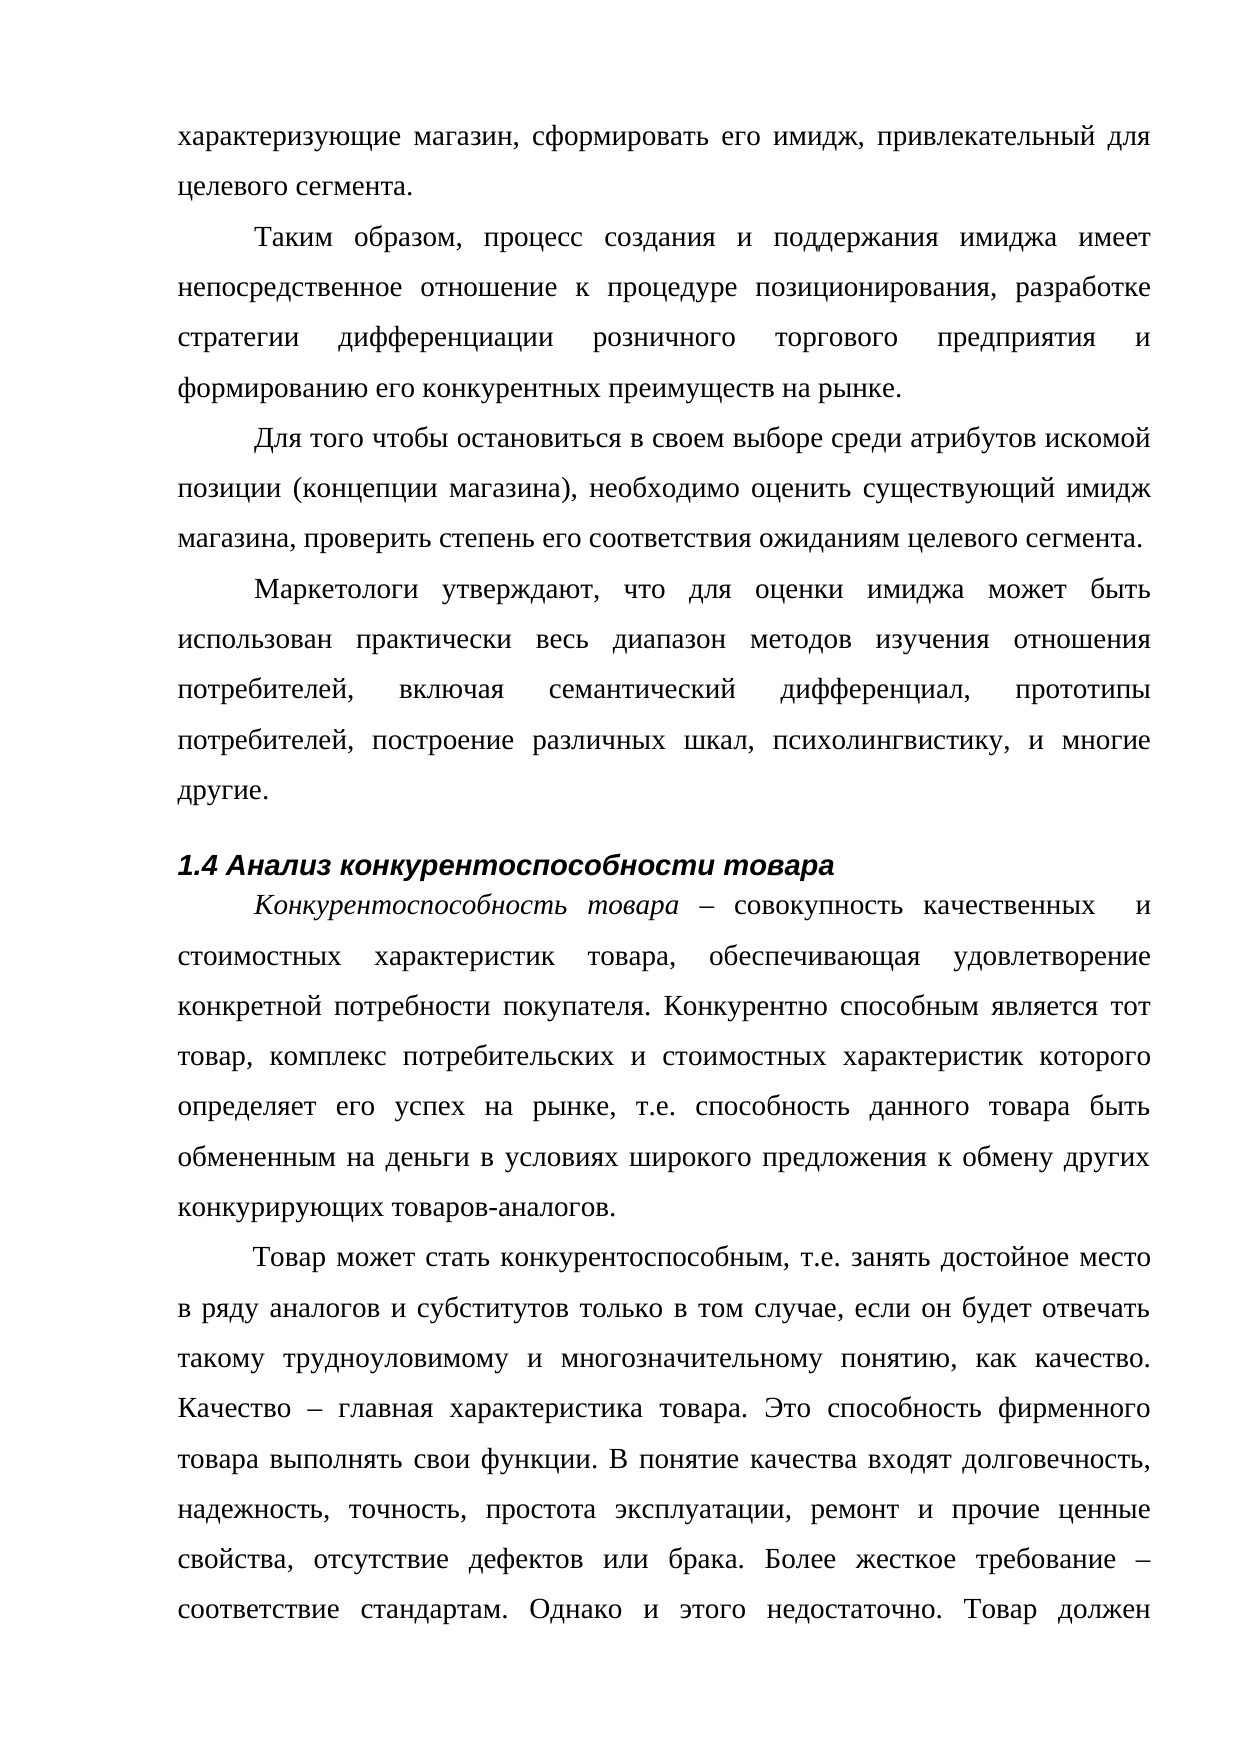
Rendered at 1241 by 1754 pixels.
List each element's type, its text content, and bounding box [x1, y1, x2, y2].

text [177, 1239, 1152, 1625]
text Таким образом, процесс создания и поддержания имиджа имеет непосредственное отношение к процедуре позиционирования, разработке стратегии дифференциации розничного торгового предприятия и формированию его конкурентных преимуществ на рынке. [177, 219, 1152, 403]
subtitle 1.4 Анализ конкурентоспособности товара [177, 847, 1152, 881]
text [177, 118, 1152, 202]
text Для того чтобы остановиться в своем выборе среди атрибутов искомой позиции (концепции магазина), необходимо оценить существующий имидж магазина, проверить степень его соответствия ожиданиям целевого сегмента. [177, 420, 1152, 554]
text Маркетологи утверждают, что для оценки имиджа может быть использован практически весь диапазон методов изучения отношения потребителей, включая семантический дифференциал, прототипы потребителей, построение различных шкал, психолингвистику, и многие другие. [177, 571, 1152, 806]
text Конкурентоспособность товара – совокупность качественных и стоимостных характеристик товара, обеспечивающая удовлетворение конкретной потребности покупателя. Конкурентно способным является тот товар, комплекс потребительских и стоимостных характеристик которого определяет его успех на рынке, т.е. способность данного товара быть обмененным на деньги в условиях широкого предложения к обмену других конкурирующих товаров-аналогов. [177, 887, 1152, 1223]
